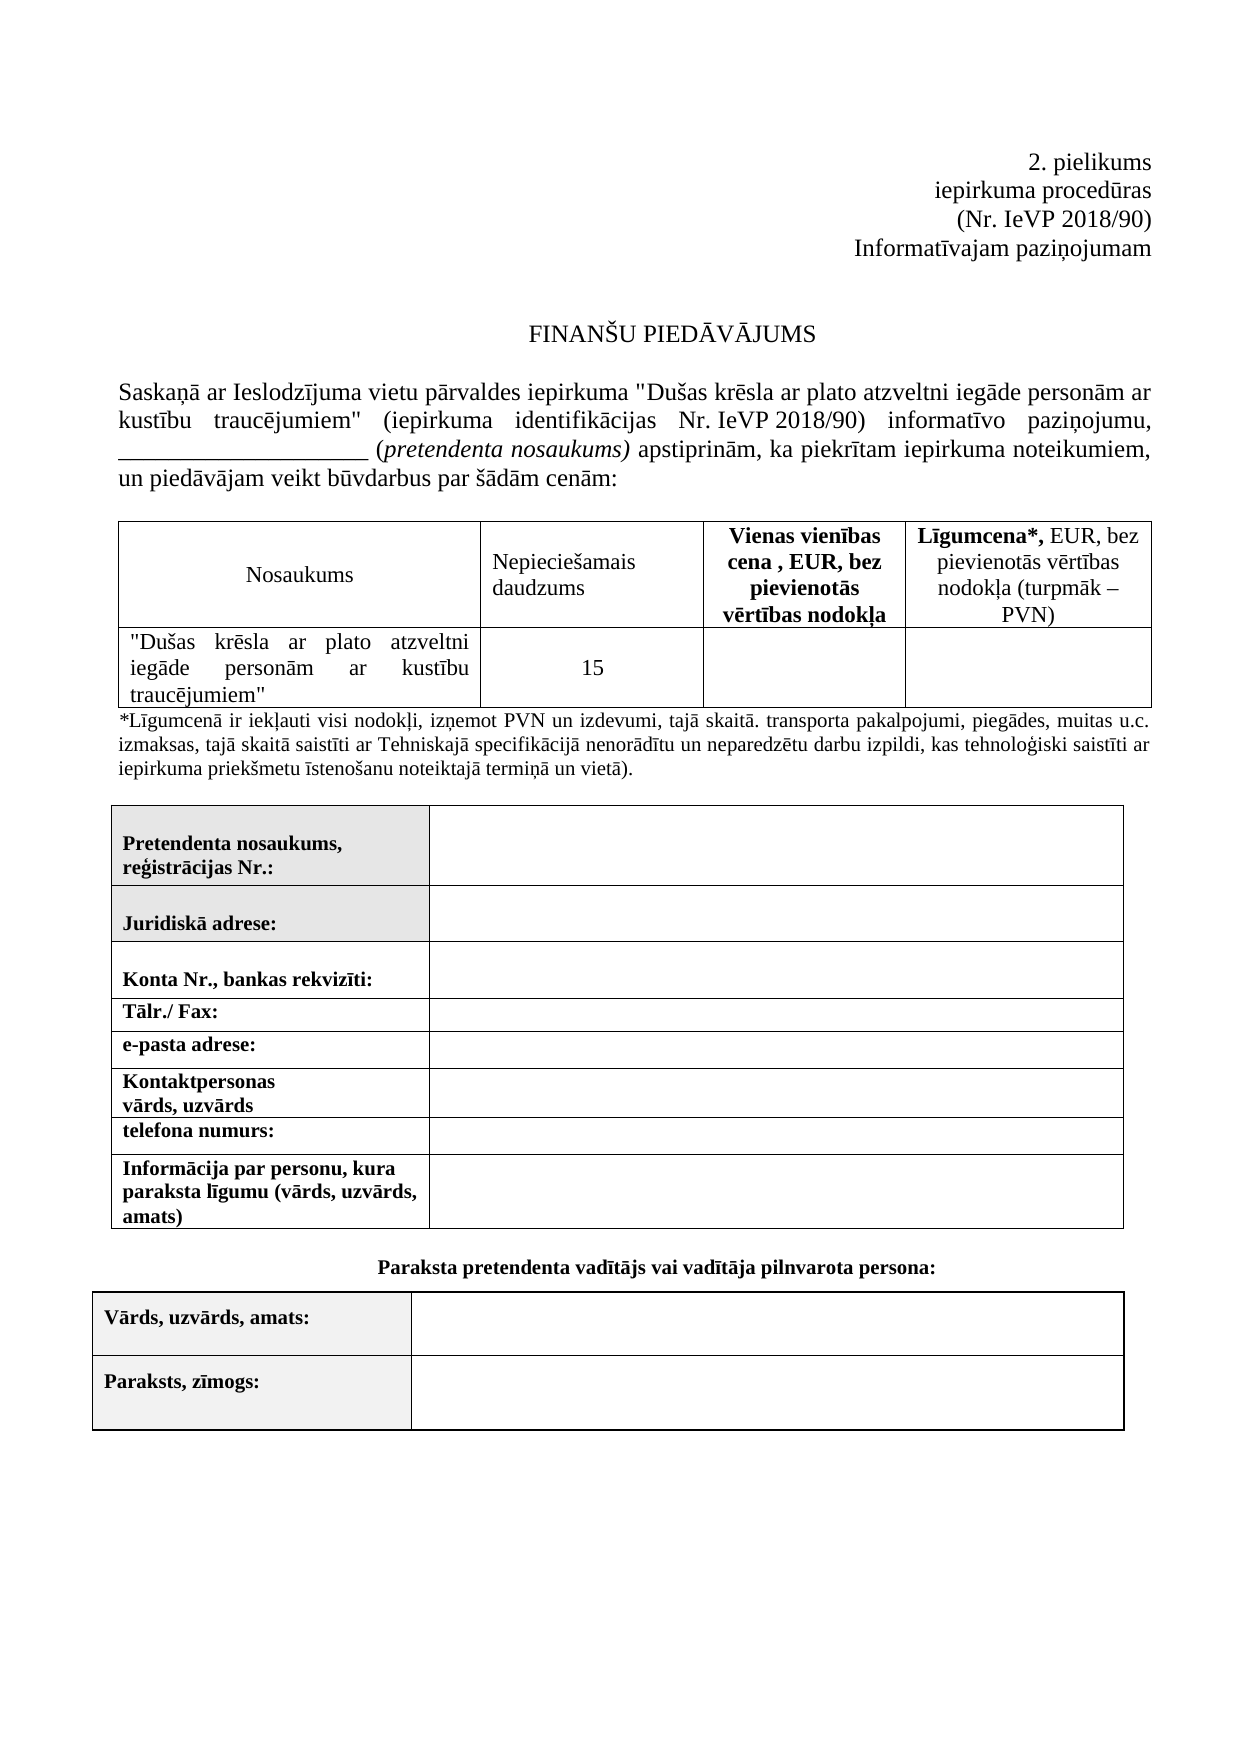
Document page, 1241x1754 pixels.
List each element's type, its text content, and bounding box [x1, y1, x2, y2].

table_cell [412, 1356, 1123, 1429]
table_header [412, 1293, 1123, 1355]
text 2. pielikums [783, 147, 1152, 176]
table_cell [906, 628, 1151, 707]
table_cell Informācija par personu, kura paraksta līgumu (vārds, uzvārds, amats) [112, 1155, 429, 1228]
table_header Līgumcena*, EUR, bez pievienotās vērtības nodokļa (turpmāk – PVN) [906, 522, 1151, 627]
text FINANŠU PIEDĀVĀJUMS [118, 319, 1152, 348]
table_cell [430, 1155, 1123, 1228]
text *Līgumcenā ir iekļauti visi nodokļi, izņemot PVN un izdevumi, tajā skaitā. transporta pakalpojumi, piegādes, muitas u.c. izmaksas, tajā skaitā saistīti ar Tehniskajā specifikācijā nenorādītu un neparedzētu darbu izpildi, kas tehnoloģiski saistīti ar iepirkuma priekšmetu īstenošanu noteiktajā termiņā un vietā). [118, 708, 1152, 780]
table_cell [430, 1069, 1123, 1117]
table_cell e-pasta adrese: [112, 1032, 429, 1068]
table_cell [430, 942, 1123, 998]
table_cell [430, 1032, 1123, 1068]
table_header Vienas vienības cena , EUR, bez pievienotās vērtības nodokļa [704, 522, 905, 627]
text Paraksta pretendenta vadītājs vai vadītāja pilnvarota persona: [162, 1255, 1152, 1279]
text (Nr. IeVP 2018/90) [783, 204, 1152, 233]
text Informatīvajam paziņojumam [783, 233, 1152, 262]
table_header [430, 806, 1123, 885]
table_cell "Dušas krēsla ar plato atzveltni iegāde personām ar kustību traucējumiem" [119, 628, 480, 707]
table_cell [430, 1118, 1123, 1154]
table_cell Konta Nr., bankas rekvizīti: [112, 942, 429, 998]
table_cell [430, 886, 1123, 941]
table_cell Kontaktpersonas vārds, uzvārds [112, 1069, 429, 1117]
table_header Nepieciešamais daudzums [481, 522, 703, 627]
table_cell [430, 999, 1123, 1031]
table_cell Paraksts, zīmogs: [93, 1356, 411, 1429]
table_cell Tālr./ Fax: [112, 999, 429, 1031]
text Saskaņā ar Ieslodzījuma vietu pārvaldes iepirkuma "Dušas krēsla ar plato atzveltni iegāde personām ar kustību traucējumiem" (iepirkuma identifikācijas Nr. IeVP 2018/90) informatīvo paziņojumu, ____________________ (pretendenta nosaukums) apstiprinām, ka piekrītam iepirkuma noteikumiem, un piedāvājam veikt būvdarbus par šādām cenām: [118, 377, 1152, 492]
table_header Nosaukums [119, 522, 480, 627]
table_cell telefona numurs: [112, 1118, 429, 1154]
table_cell [704, 628, 905, 707]
table_header Vārds, uzvārds, amats: [93, 1293, 411, 1355]
table_header Pretendenta nosaukums, reģistrācijas Nr.: [112, 806, 429, 885]
text iepirkuma procedūras [783, 176, 1152, 204]
table_cell Juridiskā adrese: [112, 886, 429, 941]
table_cell 15 [481, 628, 703, 707]
